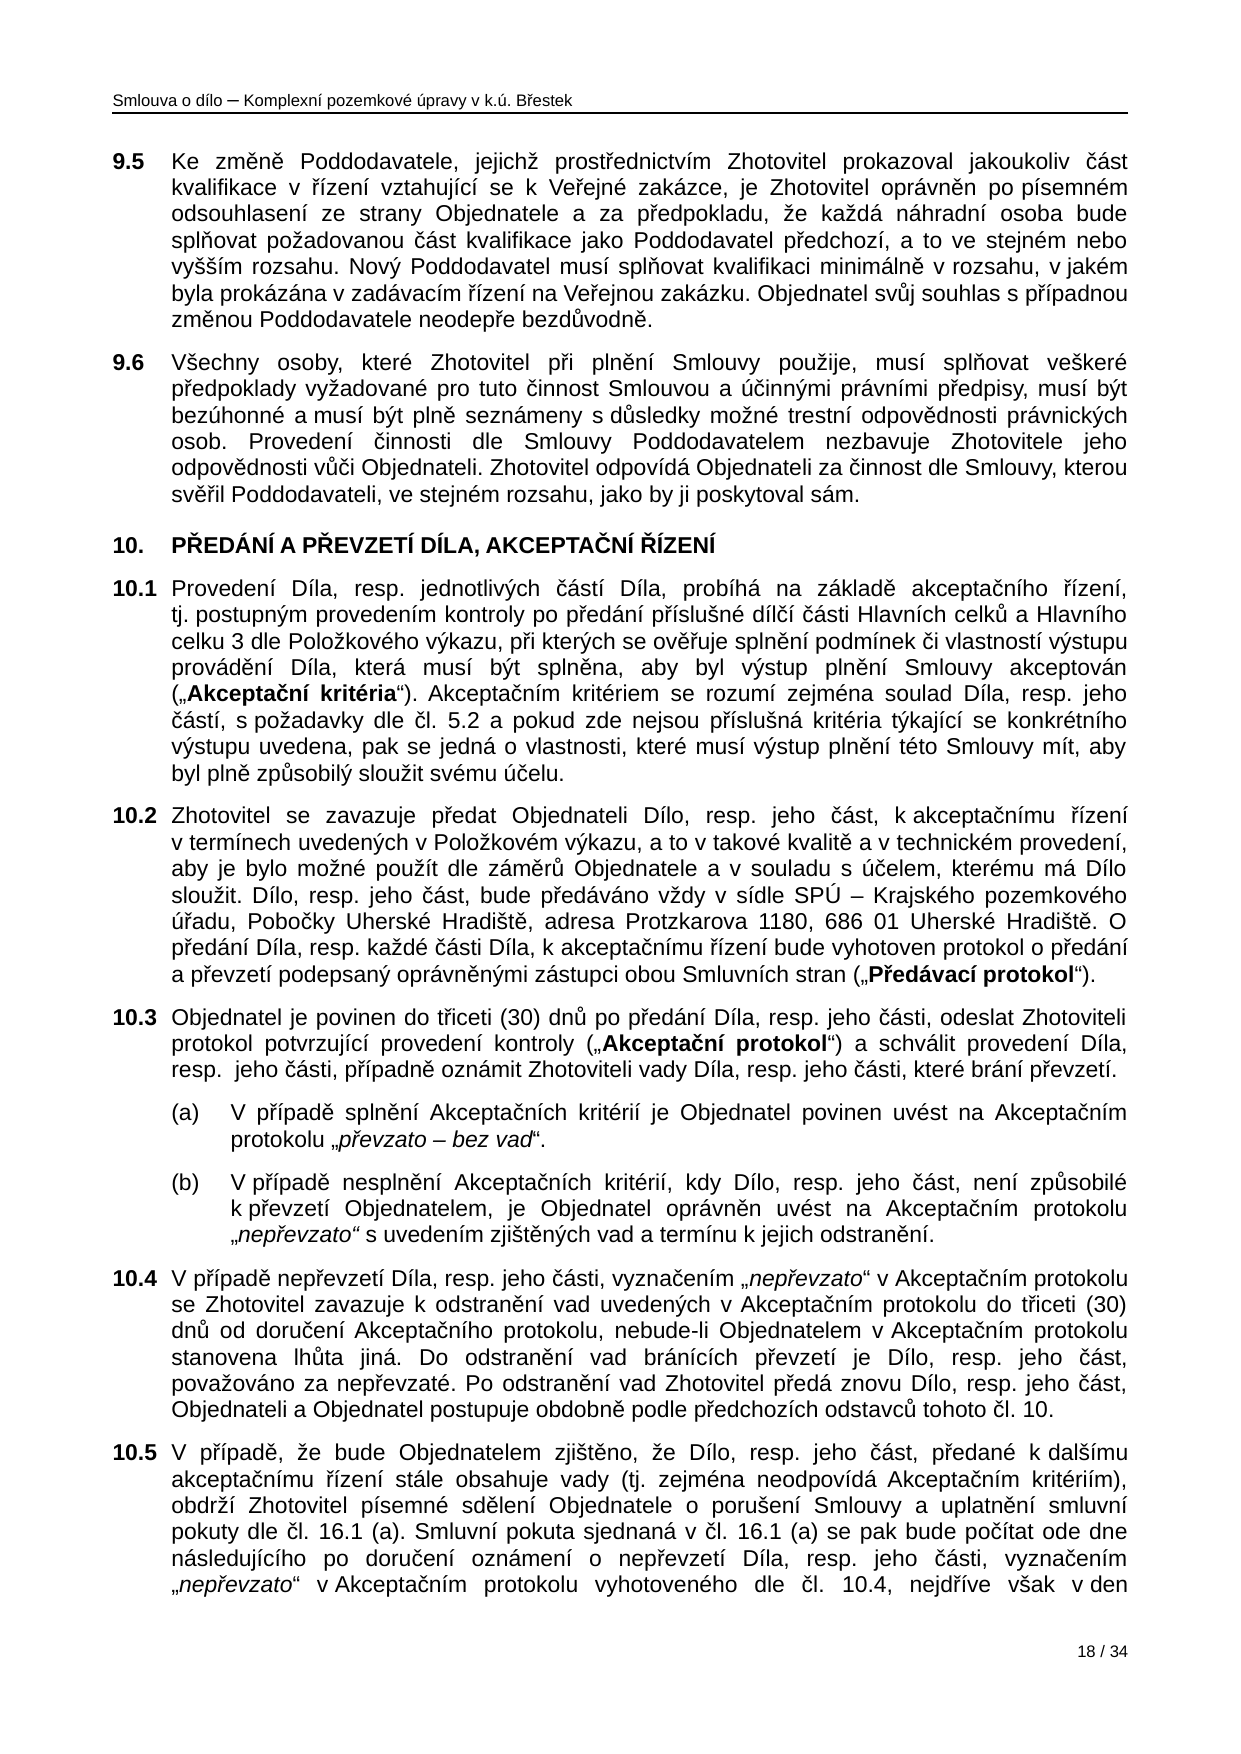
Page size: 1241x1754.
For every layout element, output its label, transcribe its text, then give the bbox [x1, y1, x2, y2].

list V případě splnění Akceptačních kritérií je Objednatel povinen uvést na Akceptačním protokolu „převzato – bez vad“. [171, 1099, 1128, 1152]
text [112, 1439, 1128, 1597]
text Provedení Díla, resp. jednotlivých částí Díla, probíhá na základě akceptačního řízení, tj. postupným provedením kontroly po předání příslušné dílčí části Hlavních celků a Hlavního celku 3 dle Položkového výkazu, při kterých se ověřuje splnění podmínek či vlastností výstupu provádění Díla, která musí být splněna, aby byl výstup plnění Smlouvy akceptován („Akceptační kritéria“). Akceptačním kritériem se rozumí zejména soulad Díla, resp. jeho částí, s požadavky dle čl. 5.2 a pokud zde nejsou příslušná kritéria týkající se konkrétního výstupu uvedena, pak se jedná o vlastnosti, které musí výstup plnění této Smlouvy mít, aby byl plně způsobilý sloužit svému účelu. [112, 575, 1128, 786]
text Objednatel je povinen do třiceti (30) dnů po předání Díla, resp. jeho části, odeslat Zhotoviteli protokol potvrzující provedení kontroly („Akceptační protokol“) a schválit provedení Díla, resp. jeho části, případně oznámit Zhotoviteli vady Díla, resp. jeho části, které brání převzetí. [112, 1004, 1128, 1083]
text V případě nepřevzetí Díla, resp. jeho části, vyznačením „nepřevzato“ v Akceptačním protokolu se Zhotovitel zavazuje k odstranění vad uvedených v Akceptačním protokolu do třiceti (30) dnů od doručení Akceptačního protokolu, nebude-li Objednatelem v Akceptačním protokolu stanovena lhůta jiná. Do odstranění vad bránících převzetí je Dílo, resp. jeho část, považováno za nepřevzaté. Po odstranění vad Zhotovitel předá znovu Dílo, resp. jeho část, Objednateli a Objednatel postupuje obdobně podle předchozích odstavců tohoto čl. 10. [112, 1264, 1128, 1423]
text Všechny osoby, které Zhotovitel při plnění Smlouvy použije, musí splňovat veškeré předpoklady vyžadované pro tuto činnost Smlouvou a účinnými právními předpisy, musí být bezúhonné a musí být plně seznámeny s důsledky možné trestní odpovědnosti právnických osob. Provedení činnosti dle Smlouvy Poddodavatelem nezbavuje Zhotovitele jeho odpovědnosti vůči Objednateli. Zhotovitel odpovídá Objednateli za činnost dle Smlouvy, kterou svěřil Poddodavateli, ve stejném rozsahu, jako by ji poskytoval sám. [112, 349, 1128, 507]
text Zhotovitel se zavazuje předat Objednateli Dílo, resp. jeho část, k akceptačnímu řízení v termínech uvedených v Položkovém výkazu, a to v takové kvalitě a v technickém provedení, aby je bylo možné použít dle záměrů Objednatele a v souladu s účelem, kterému má Dílo sloužit. Dílo, resp. jeho část, bude předáváno vždy v sídle SPÚ – Krajského pozemkového úřadu, Pobočky Uherské Hradiště, adresa Protzkarova 1180, 686 01 Uherské Hradiště. O předání Díla, resp. každé části Díla, k akceptačnímu řízení bude vyhotoven protokol o předání a převzetí podepsaný oprávněnými zástupci obou Smluvních stran („Předávací protokol“). [112, 802, 1128, 987]
text Předání a převzetí Díla, Akceptační řízení [112, 532, 1128, 558]
list V případě nesplnění Akceptačních kritérií, kdy Dílo, resp. jeho část, není způsobilé k převzetí Objednatelem, je Objednatel oprávněn uvést na Akceptačním protokolu „nepřevzato“ s uvedením zjištěných vad a termínu k jejich odstranění. [171, 1169, 1128, 1248]
text Ke změně Poddodavatele, jejichž prostřednictvím Zhotovitel prokazoval jakoukoliv část kvalifikace v řízení vztahující se k Veřejné zakázce, je Zhotovitel oprávněn po písemném odsouhlasení ze strany Objednatele a za předpokladu, že každá náhradní osoba bude splňovat požadovanou část kvalifikace jako Poddodavatel předchozí, a to ve stejném nebo vyšším rozsahu. Nový Poddodavatel musí splňovat kvalifikaci minimálně v rozsahu, v jakém byla prokázána v zadávacím řízení na Veřejnou zakázku. Objednatel svůj souhlas s případnou změnou Poddodavatele neodepře bezdůvodně. [112, 148, 1128, 332]
